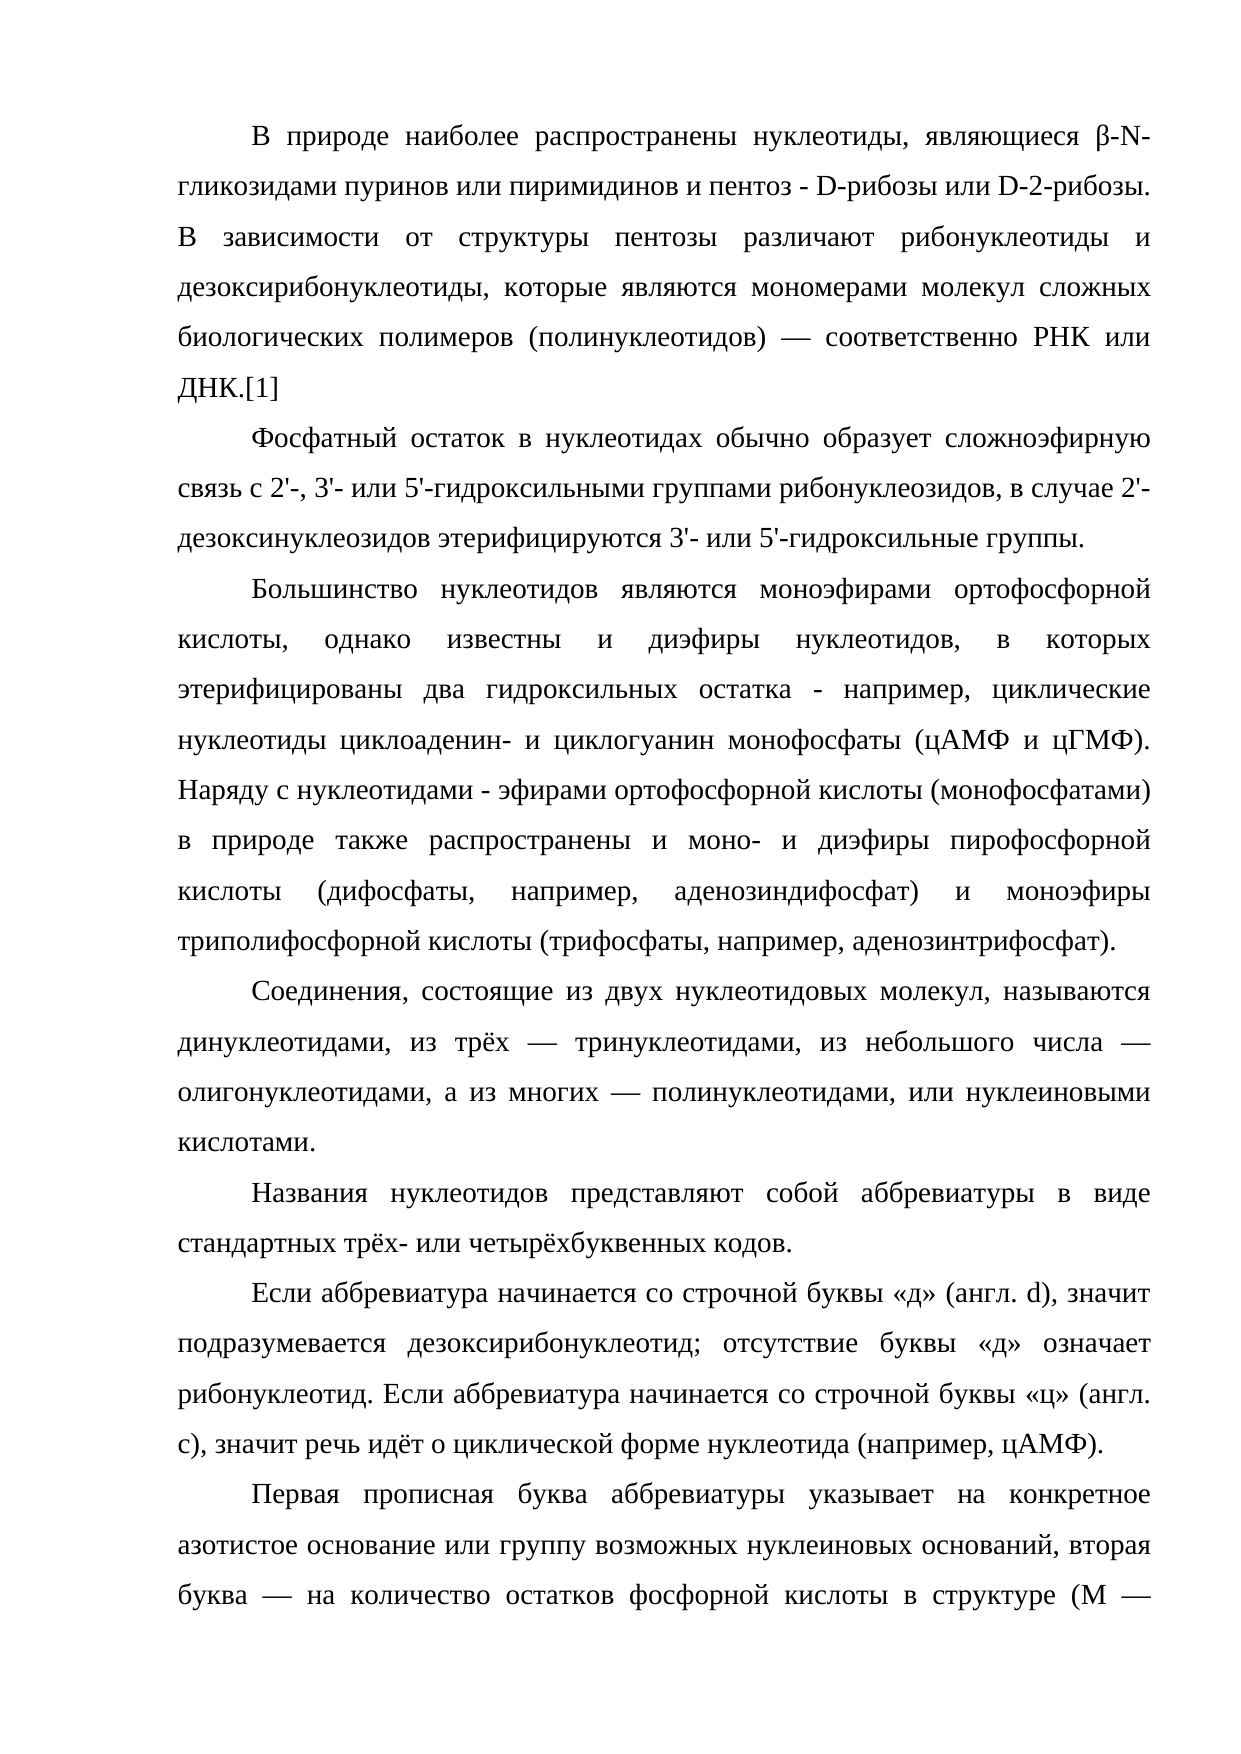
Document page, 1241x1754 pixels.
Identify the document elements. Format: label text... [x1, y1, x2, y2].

text Если аббревиатура начинается со строчной буквы «д» (англ. d), значит подразумевается дезоксирибонуклеотид; отсутствие буквы «д» означает рибонуклеотид. Если аббревиатура начинается со строчной буквы «ц» (англ. c), значит речь идёт о циклической форме нуклеотида (например, цАМФ). [177, 1275, 1152, 1460]
text Фосфатный остаток в нуклеотидах обычно образует сложноэфирную связь с 2'-, 3'- или 5'-гидроксильными группами рибонуклеозидов, в случае 2'-дезоксинуклеозидов этерифицируются 3'- или 5'-гидроксильные группы. [177, 420, 1152, 554]
text Большинство нуклеотидов являются моноэфирами ортофосфорной кислоты, однако известны и диэфиры нуклеотидов, в которых этерифицированы два гидроксильных остатка - например, циклические нуклеотиды циклоаденин- и циклогуанин монофосфаты (цАМФ и цГМФ). Наряду с нуклеотидами - эфирами ортофосфорной кислоты (монофосфатами) в природе также распространены и моно- и диэфиры пирофосфорной кислоты (дифосфаты, например, аденозиндифосфат) и моноэфиры триполифосфорной кислоты (трифосфаты, например, аденозинтрифосфат). [177, 571, 1152, 957]
text В природе наиболее распространены нуклеотиды, являющиеся β-N-гликозидами пуринов или пиримидинов и пентоз - D-рибозы или D-2-рибозы. В зависимости от структуры пентозы различают рибонуклеотиды и дезоксирибонуклеотиды, которые являются мономерами молекул сложных биологических полимеров (полинуклеотидов) — соответственно РНК или ДНК.[1] [177, 118, 1152, 403]
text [177, 1477, 1152, 1611]
text Соединения, состоящие из двух нуклеотидовых молекул, называются динуклеотидами, из трёх — тринуклеотидами, из небольшого числа — олигонуклеотидами, а из многих — полинуклеотидами, или нуклеиновыми кислотами. [177, 973, 1152, 1158]
text Названия нуклеотидов представляют собой аббревиатуры в виде стандартных трёх- или четырёхбуквенных кодов. [177, 1175, 1152, 1258]
